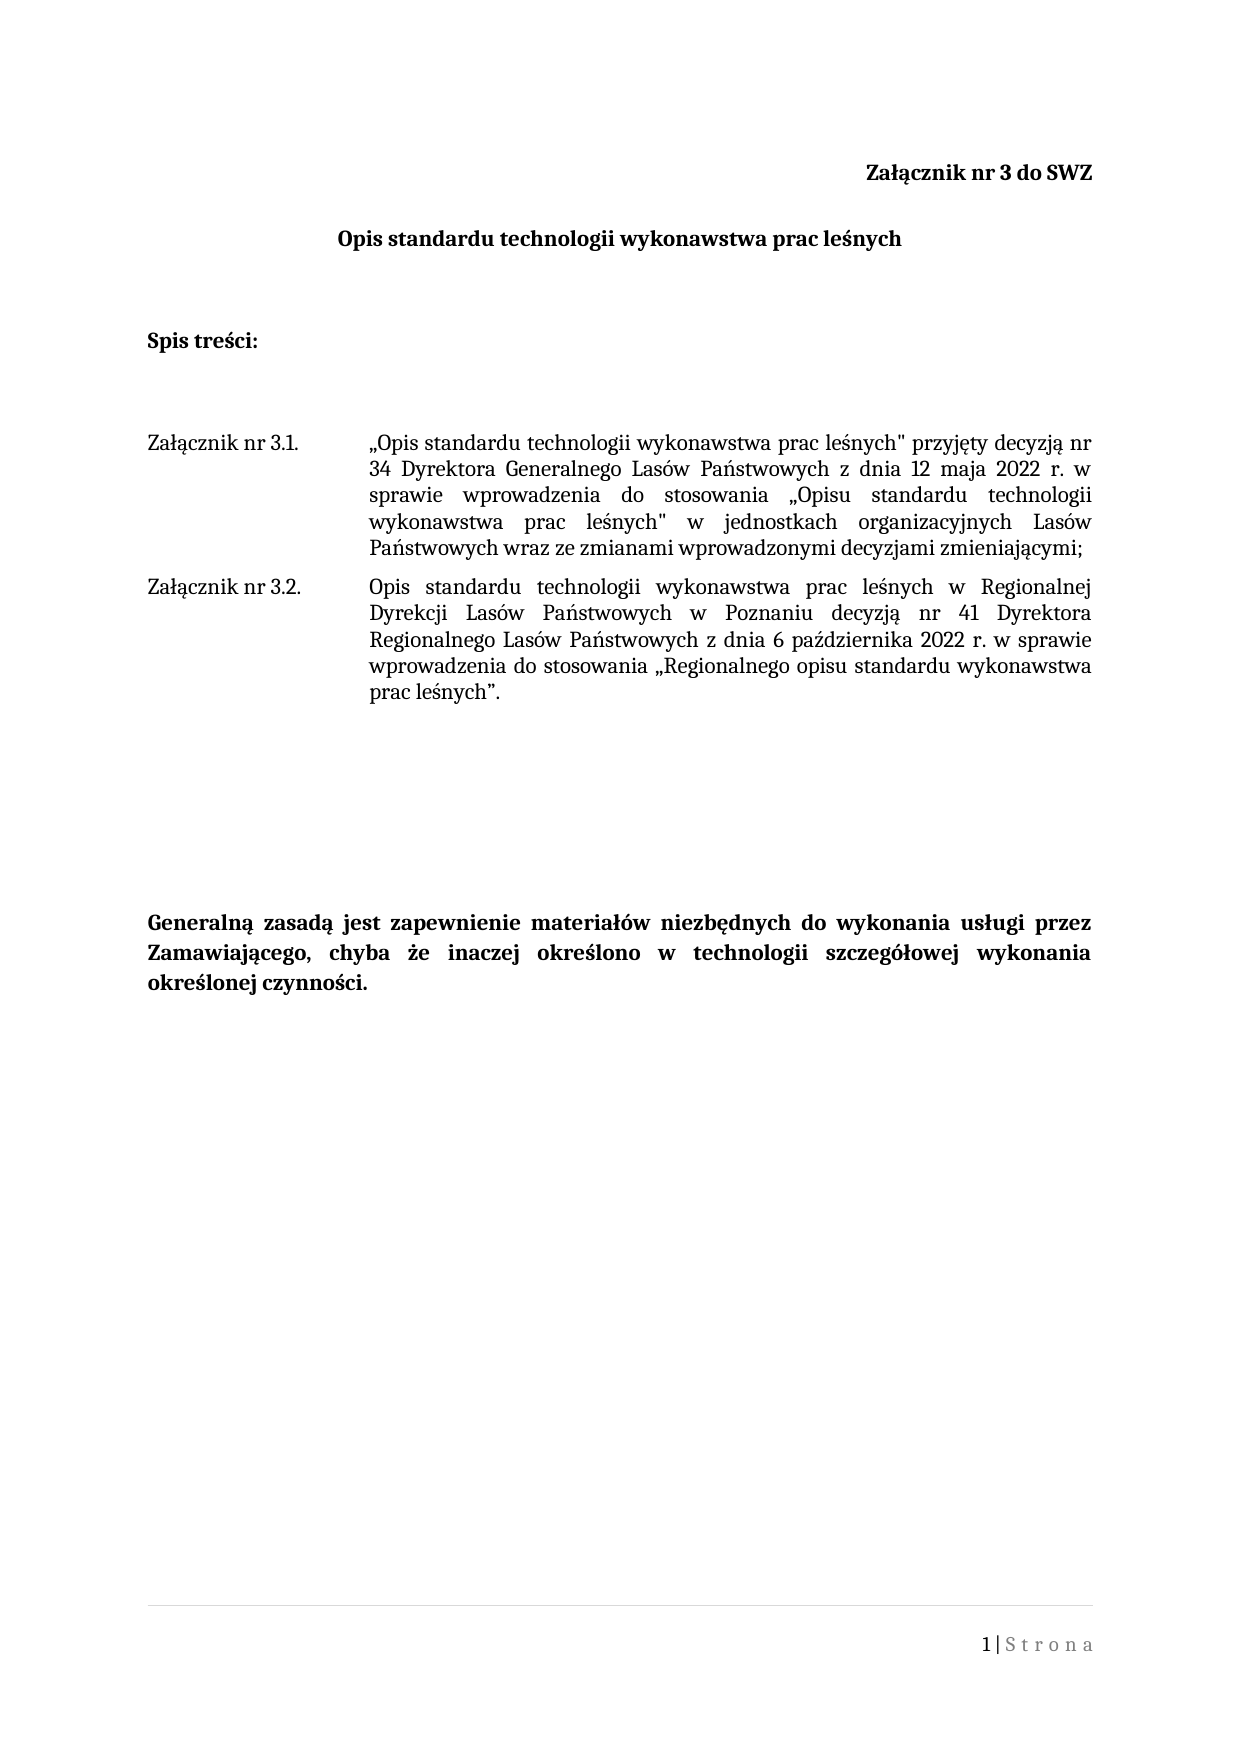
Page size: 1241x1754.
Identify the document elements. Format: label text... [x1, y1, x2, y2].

text Opis standardu technologii wykonawstwa prac leśnych [148, 225, 1093, 252]
text Załącznik nr 3.2. Opis standardu technologii wykonawstwa prac leśnych w Regionalnej Dyrekcji Lasów Państwowych w Poznaniu decyzją nr 41 Dyrektora Regionalnego Lasów Państwowych z dnia 6 października 2022 r. w sprawie wprowadzenia do stosowania „Regionalnego opisu standardu wykonawstwa prac leśnych”. [148, 574, 1093, 706]
text Spis treści: [148, 327, 1093, 354]
text Generalną zasadą jest zapewnienie materiałów niezbędnych do wykonania usługi przez Zamawiającego, chyba że inaczej określono w technologii szczegółowej wykonania określonej czynności. [148, 910, 1093, 996]
text Załącznik nr 3.1. „Opis standardu technologii wykonawstwa prac leśnych" przyjęty decyzją nr 34 Dyrektora Generalnego Lasów Państwowych z dnia 12 maja 2022 r. w sprawie wprowadzenia do stosowania „Opisu standardu technologii wykonawstwa prac leśnych" w jednostkach organizacyjnych Lasów Państwowych wraz ze zmianami wprowadzonymi decyzjami zmieniającymi; [148, 429, 1093, 561]
text Załącznik nr 3 do SWZ [148, 160, 1093, 186]
